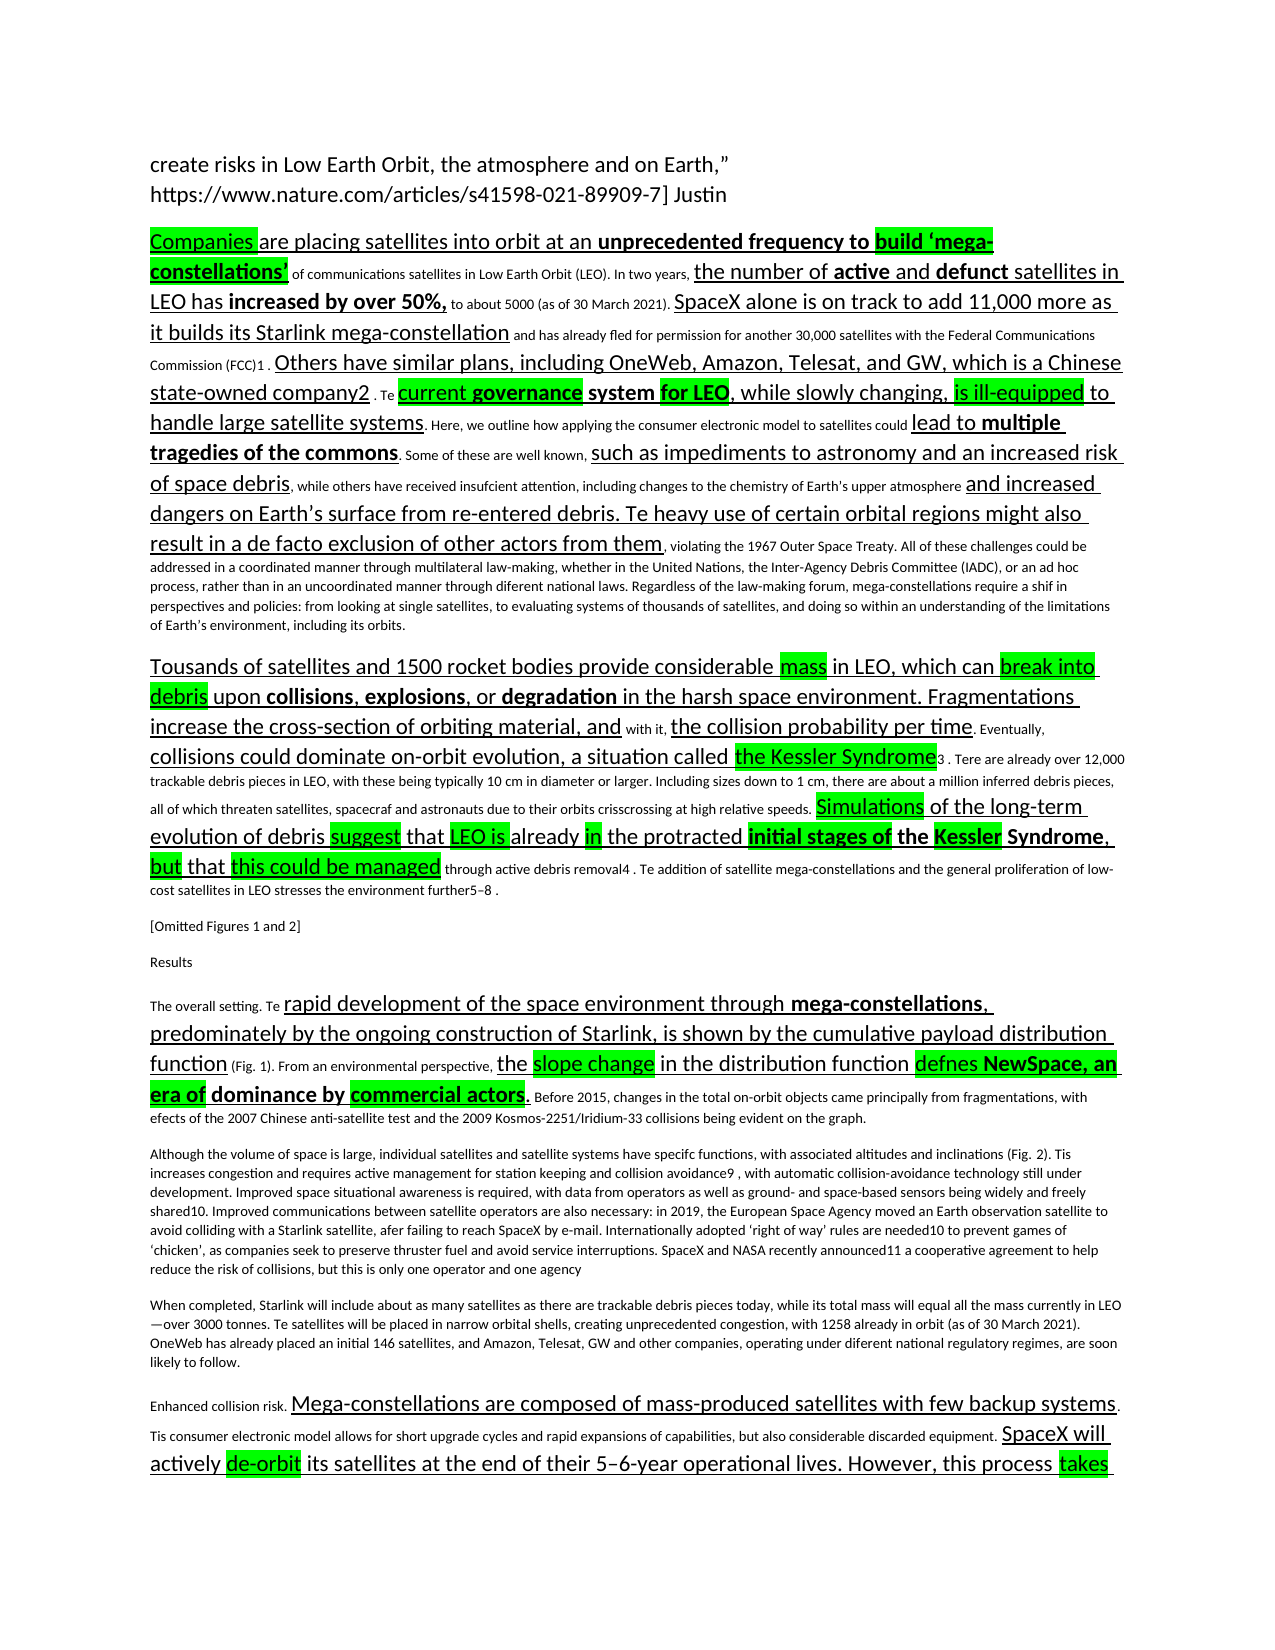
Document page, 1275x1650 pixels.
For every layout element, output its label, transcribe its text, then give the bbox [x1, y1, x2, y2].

text Results [150, 953, 1125, 971]
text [150, 150, 1125, 208]
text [150, 1389, 1125, 1478]
text Tousands of satellites and 1500 rocket bodies provide considerable mass in LEO, which can break into debris upon collisions, explosions, or degradation in the harsh space environment. Fragmentations increase the cross-section of orbiting material, and with it, the collision probability per time. Eventually, collisions could dominate on-orbit evolution, a situation called the Kessler Syndrome3 . Tere are already over 12,000 trackable debris pieces in LEO, with these being typically 10 cm in diameter or larger. Including sizes down to 1 cm, there are about a million inferred debris pieces, all of which threaten satellites, spacecraf and astronauts due to their orbits crisscrossing at high relative speeds. Simulations of the long-term evolution of debris suggest that LEO is already in the protracted initial stages of the Kessler Syndrome, but that this could be managed through active debris removal4 . Te addition of satellite mega-constellations and the general proliferation of low-cost satellites in LEO stresses the environment further5–8 . [150, 652, 1125, 899]
text [Omitted Figures 1 and 2] [150, 917, 1125, 935]
text Companies are placing satellites into orbit at an unprecedented frequency to build ‘mega-constellations’ of communications satellites in Low Earth Orbit (LEO). In two years, the number of active and defunct satellites in LEO has increased by over 50%, to about 5000 (as of 30 March 2021). SpaceX alone is on track to add 11,000 more as it builds its Starlink mega-constellation and has already fled for permission for another 30,000 satellites with the Federal Communications Commission (FCC)1 . Others have similar plans, including OneWeb, Amazon, Telesat, and GW, which is a Chinese state-owned company2 . Te current governance system for LEO, while slowly changing, is ill-equipped to handle large satellite systems. Here, we outline how applying the consumer electronic model to satellites could lead to multiple tragedies of the commons. Some of these are well known, such as impediments to astronomy and an increased risk of space debris, while others have received insufcient attention, including changes to the chemistry of Earth’s upper atmosphere and increased dangers on Earth’s surface from re-entered debris. Te heavy use of certain orbital regions might also result in a de facto exclusion of other actors from them, violating the 1967 Outer Space Treaty. All of these challenges could be addressed in a coordinated manner through multilateral law-making, whether in the United Nations, the Inter-Agency Debris Committee (IADC), or an ad hoc process, rather than in an uncoordinated manner through diferent national laws. Regardless of the law-making forum, mega-constellations require a shif in perspectives and policies: from looking at single satellites, to evaluating systems of thousands of satellites, and doing so within an understanding of the limitations of Earth’s environment, including its orbits. [150, 227, 1125, 634]
text Although the volume of space is large, individual satellites and satellite systems have specifc functions, with associated altitudes and inclinations (Fig. 2). Tis increases congestion and requires active management for station keeping and collision avoidance9 , with automatic collision-avoidance technology still under development. Improved space situational awareness is required, with data from operators as well as ground- and space-based sensors being widely and freely shared10. Improved communications between satellite operators are also necessary: in 2019, the European Space Agency moved an Earth observation satellite to avoid colliding with a Starlink satellite, afer failing to reach SpaceX by e-mail. Internationally adopted ‘right of way’ rules are needed10 to prevent games of ‘chicken’, as companies seek to preserve thruster fuel and avoid service interruptions. SpaceX and NASA recently announced11 a cooperative agreement to help reduce the risk of collisions, but this is only one operator and one agency [150, 1145, 1125, 1278]
text When completed, Starlink will include about as many satellites as there are trackable debris pieces today, while its total mass will equal all the mass currently in LEO—over 3000 tonnes. Te satellites will be placed in narrow orbital shells, creating unprecedented congestion, with 1258 already in orbit (as of 30 March 2021). OneWeb has already placed an initial 146 satellites, and Amazon, Telesat, GW and other companies, operating under diferent national regulatory regimes, are soon likely to follow. [150, 1296, 1125, 1371]
text The overall setting. Te rapid development of the space environment through mega-constellations, predominately by the ongoing construction of Starlink, is shown by the cumulative payload distribution function (Fig. 1). From an environmental perspective, the slope change in the distribution function defnes NewSpace, an era of dominance by commercial actors. Before 2015, changes in the total on-orbit objects came principally from fragmentations, with efects of the 2007 Chinese anti-satellite test and the 2009 Kosmos-2251/Iridium-33 collisions being evident on the graph. [150, 989, 1125, 1127]
